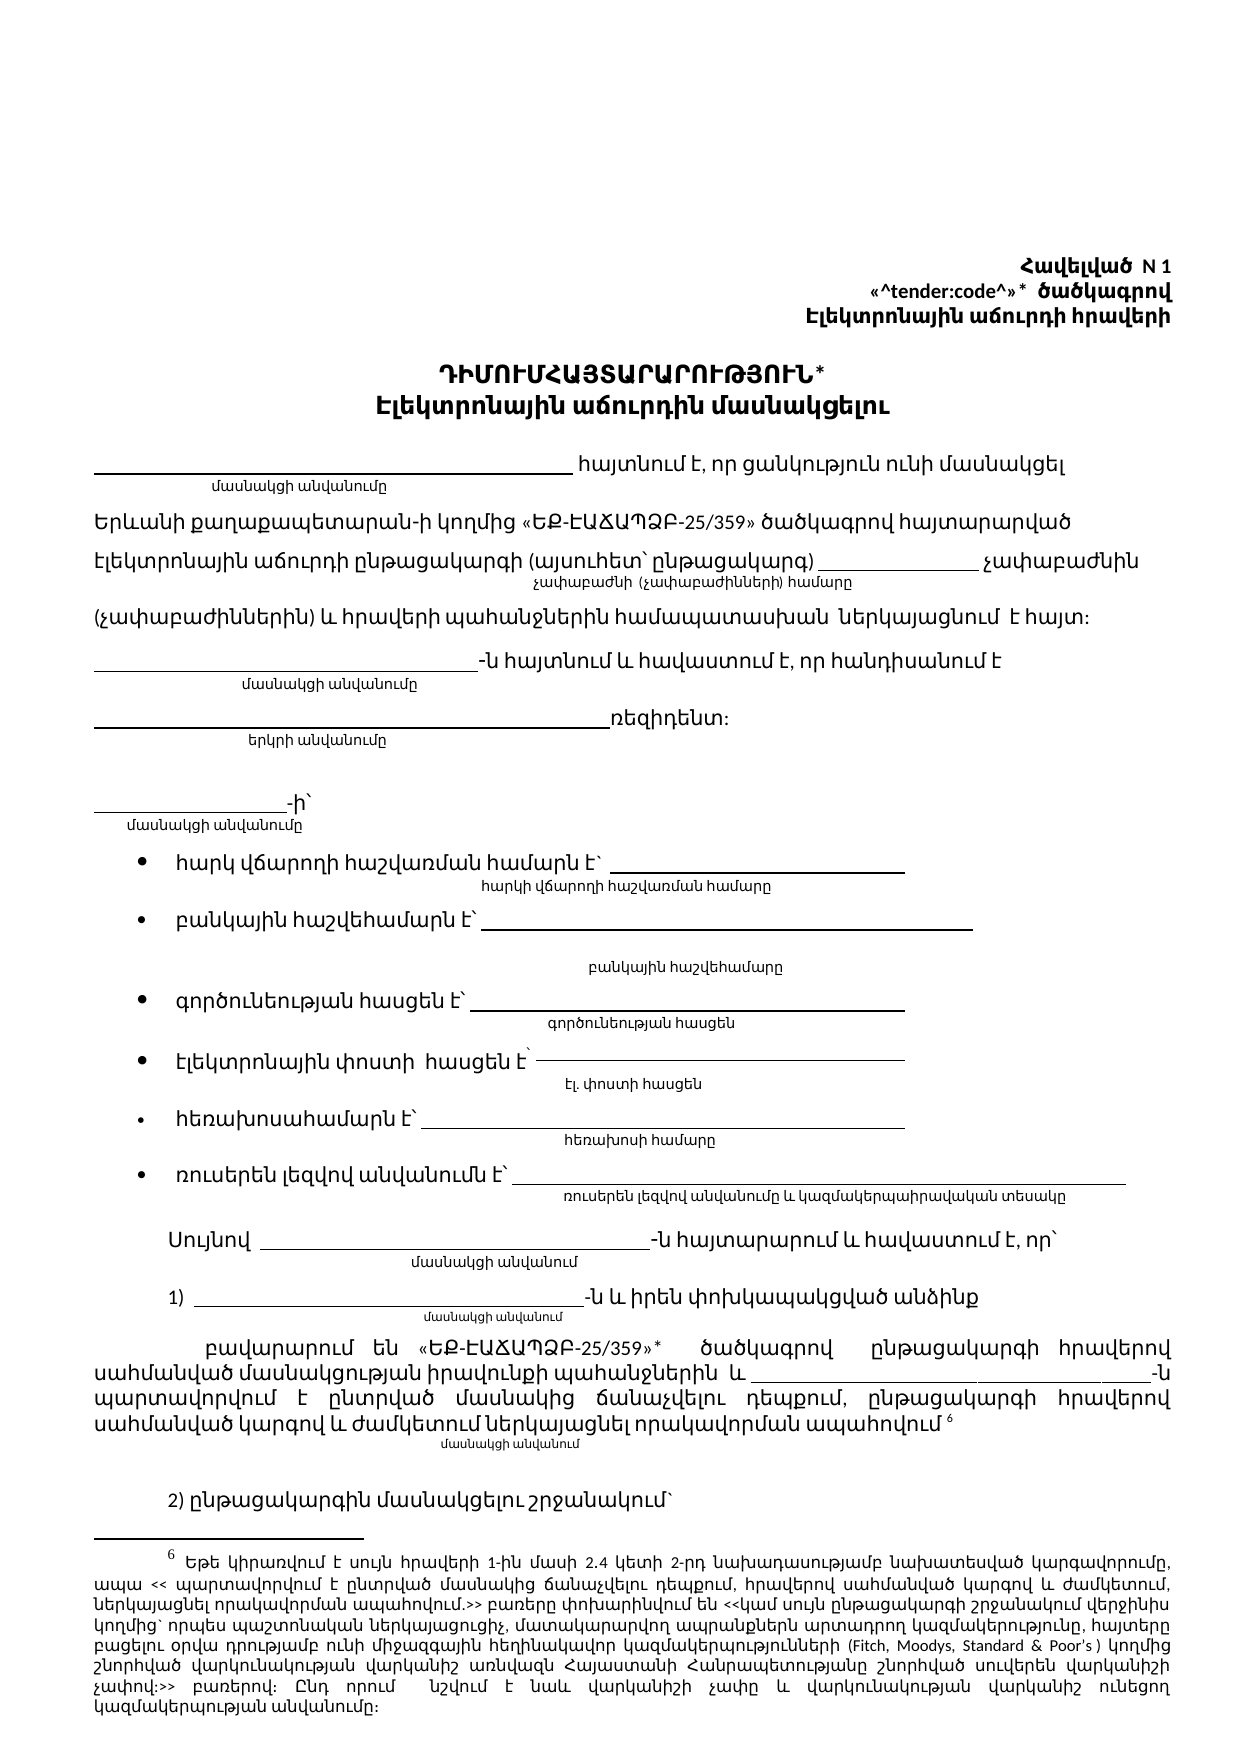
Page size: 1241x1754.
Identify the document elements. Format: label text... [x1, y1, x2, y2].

text Հավելված N 1 [94, 253, 1171, 278]
text մասնակցի անվանում [94, 1436, 1171, 1462]
text -ն հայտնում և հավաստում է, որ հանդիսանում է [94, 644, 1171, 675]
text 1) -ն և իրեն փոխկապակցված անձինք [94, 1284, 1171, 1309]
text ԴԻՄՈՒՄՀԱՅՏԱՐԱՐՈՒԹՅՈՒՆ* [94, 360, 1171, 390]
text մասնակցի անվանում [94, 1309, 1171, 1335]
text չափաբաժնի (չափաբաժինների) համարը [94, 573, 1171, 604]
text Երևանի քաղաքապետարան-ի կողմից «ԵՔ-ԷԱՃԱՊՁԲ-25/359» ծածկագրով հայտարարված [94, 507, 1171, 535]
text հարկի վճարողի հաշվառման համարը [94, 877, 1171, 907]
text մասնակցի անվանում [94, 1253, 1171, 1284]
text 2) ընթացակարգին մասնակցելու շրջանակում` [94, 1487, 1171, 1513]
text մասնակցի անվանումը [94, 816, 1171, 846]
text էլեկտրոնային աճուրդի ընթացակարգի (այսուհետ՝ ընթացակարգ) չափաբաժնին [94, 548, 1171, 573]
text մասնակցի անվանումը [94, 675, 1171, 706]
text հայտնում է, որ ցանկություն ունի մասնակցել [94, 451, 1171, 477]
list բանկային հաշվեհամարն է՝ [138, 907, 1171, 958]
text (չափաբաժիններին) և հրավերի պահանջներին համապատասխան ներկայացնում է հայտ: [94, 604, 1171, 629]
text բանկային հաշվեհամարը [94, 958, 1171, 989]
text էլ. փոստի հասցեն [94, 1075, 1171, 1106]
text ռեզիդենտ: [94, 706, 1171, 731]
text Սույնով -ն հայտարարում և հավաստում է, որ՝ [94, 1223, 1171, 1253]
list հեռախոսահամարն է՝ [138, 1106, 1171, 1131]
list հարկ վճարողի հաշվառման համարն է` [138, 846, 1171, 877]
list ռուսերեն լեզվով անվանումն է՝ [138, 1162, 1171, 1187]
text ռուսերեն լեզվով անվանումը և կազմակերպաիրավական տեսակը [94, 1187, 1171, 1218]
text հեռախոսի համարը [462, 1131, 1171, 1162]
subtitle Էլեկտրոնային աճուրդին մասնակցելու [94, 390, 1171, 421]
text Էլեկտրոնային աճուրդի հրավերի [94, 304, 1171, 329]
text գործունեության հասցեն [94, 1014, 1171, 1045]
text մասնակցի անվանումը [94, 477, 1171, 507]
list էլեկտրոնային փոստի հասցեն է՝ [138, 1045, 1171, 1075]
list գործունեության հասցեն է՝ [138, 989, 1171, 1014]
text «^tender:code^»* ծածկագրով [94, 278, 1171, 304]
text -ի՝ [94, 790, 1171, 816]
text երկրի անվանումը [94, 731, 1171, 762]
text բավարարում են «ԵՔ-ԷԱՃԱՊՁԲ-25/359»* ծածկագրով ընթացակարգի հրավերով սահմանված մասնակցության իրավունքի պահանջներին և -ն պարտավորվում է ընտրված մասնակից ճանաչվելու դեպքում, ընթացակարգի հրավերով սահմանված կարգով և ժամկետում ներկայացնել որակավորման ապահովում [94, 1335, 1171, 1436]
